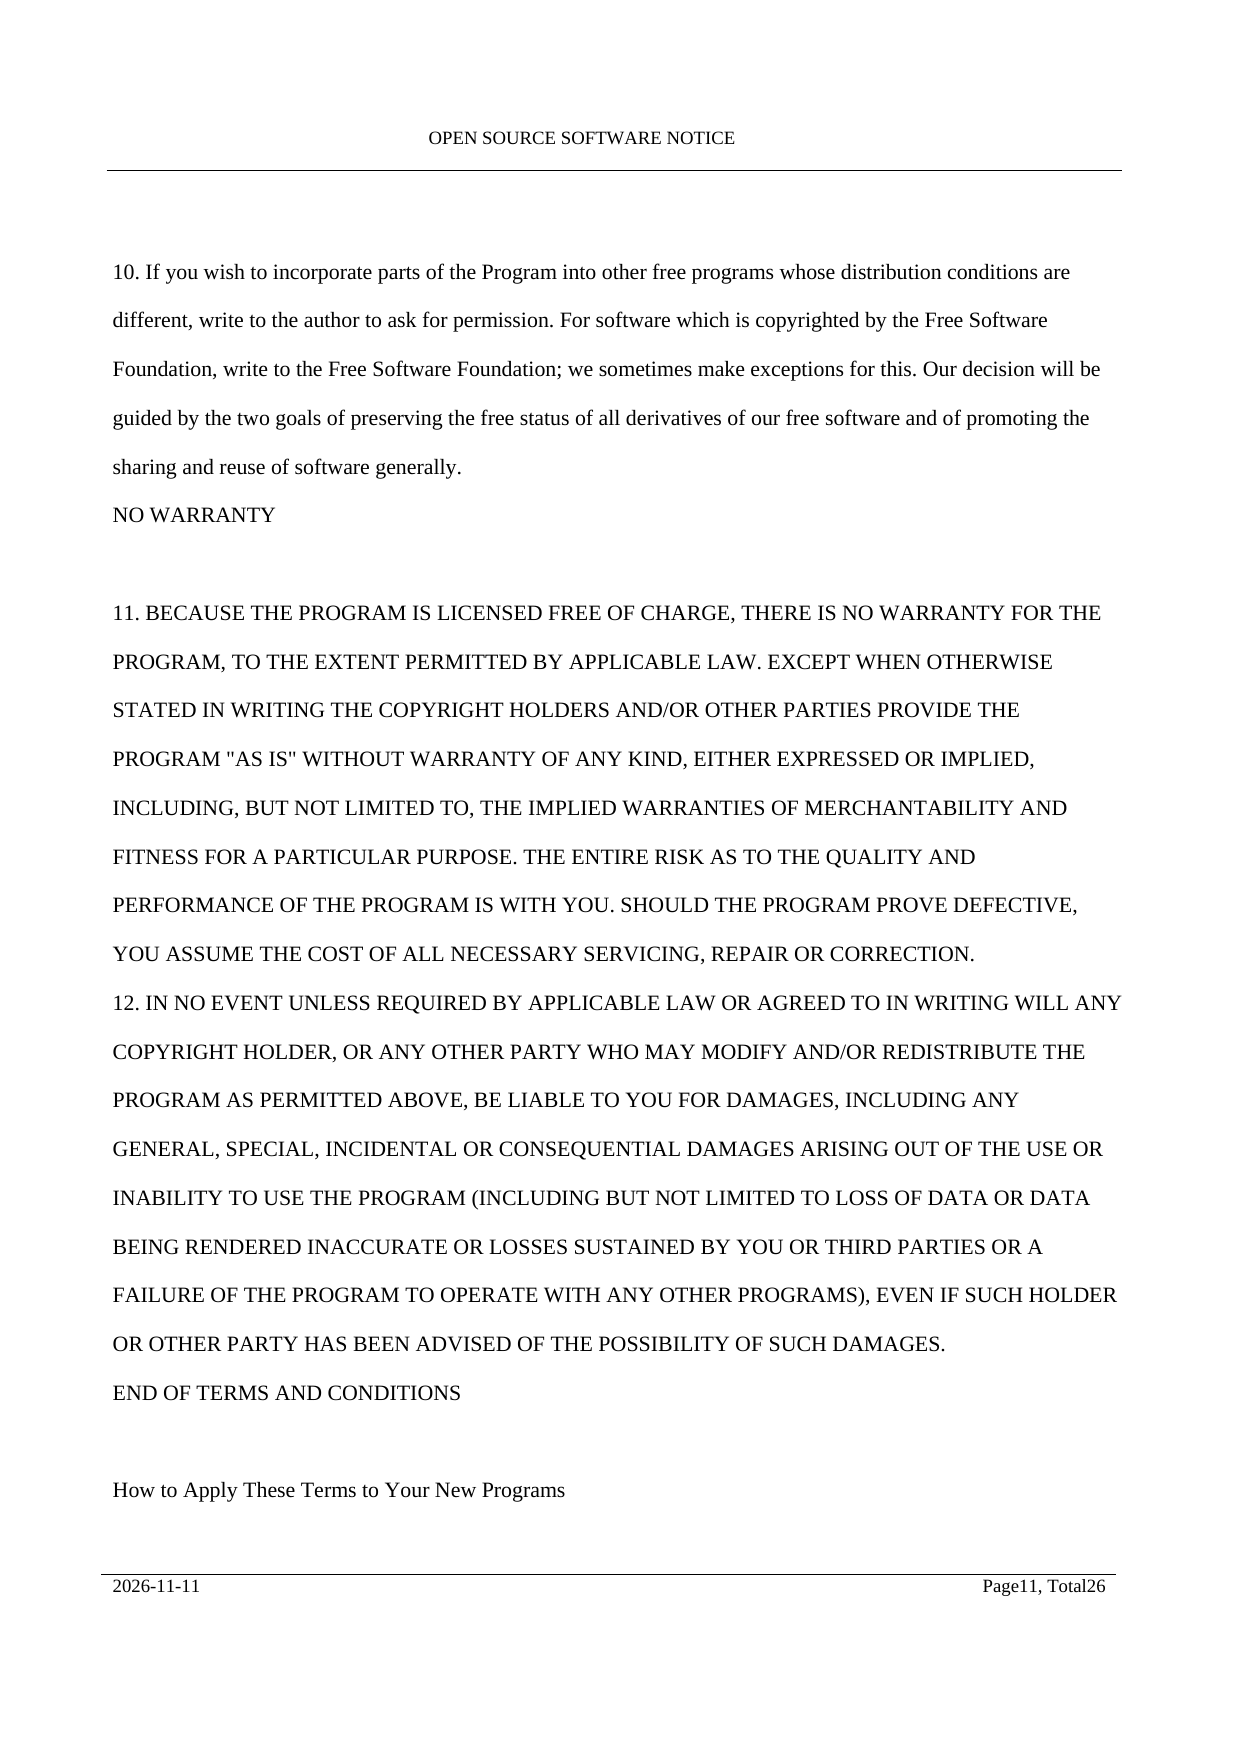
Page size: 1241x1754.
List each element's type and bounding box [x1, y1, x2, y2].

text [112, 206, 1128, 1506]
